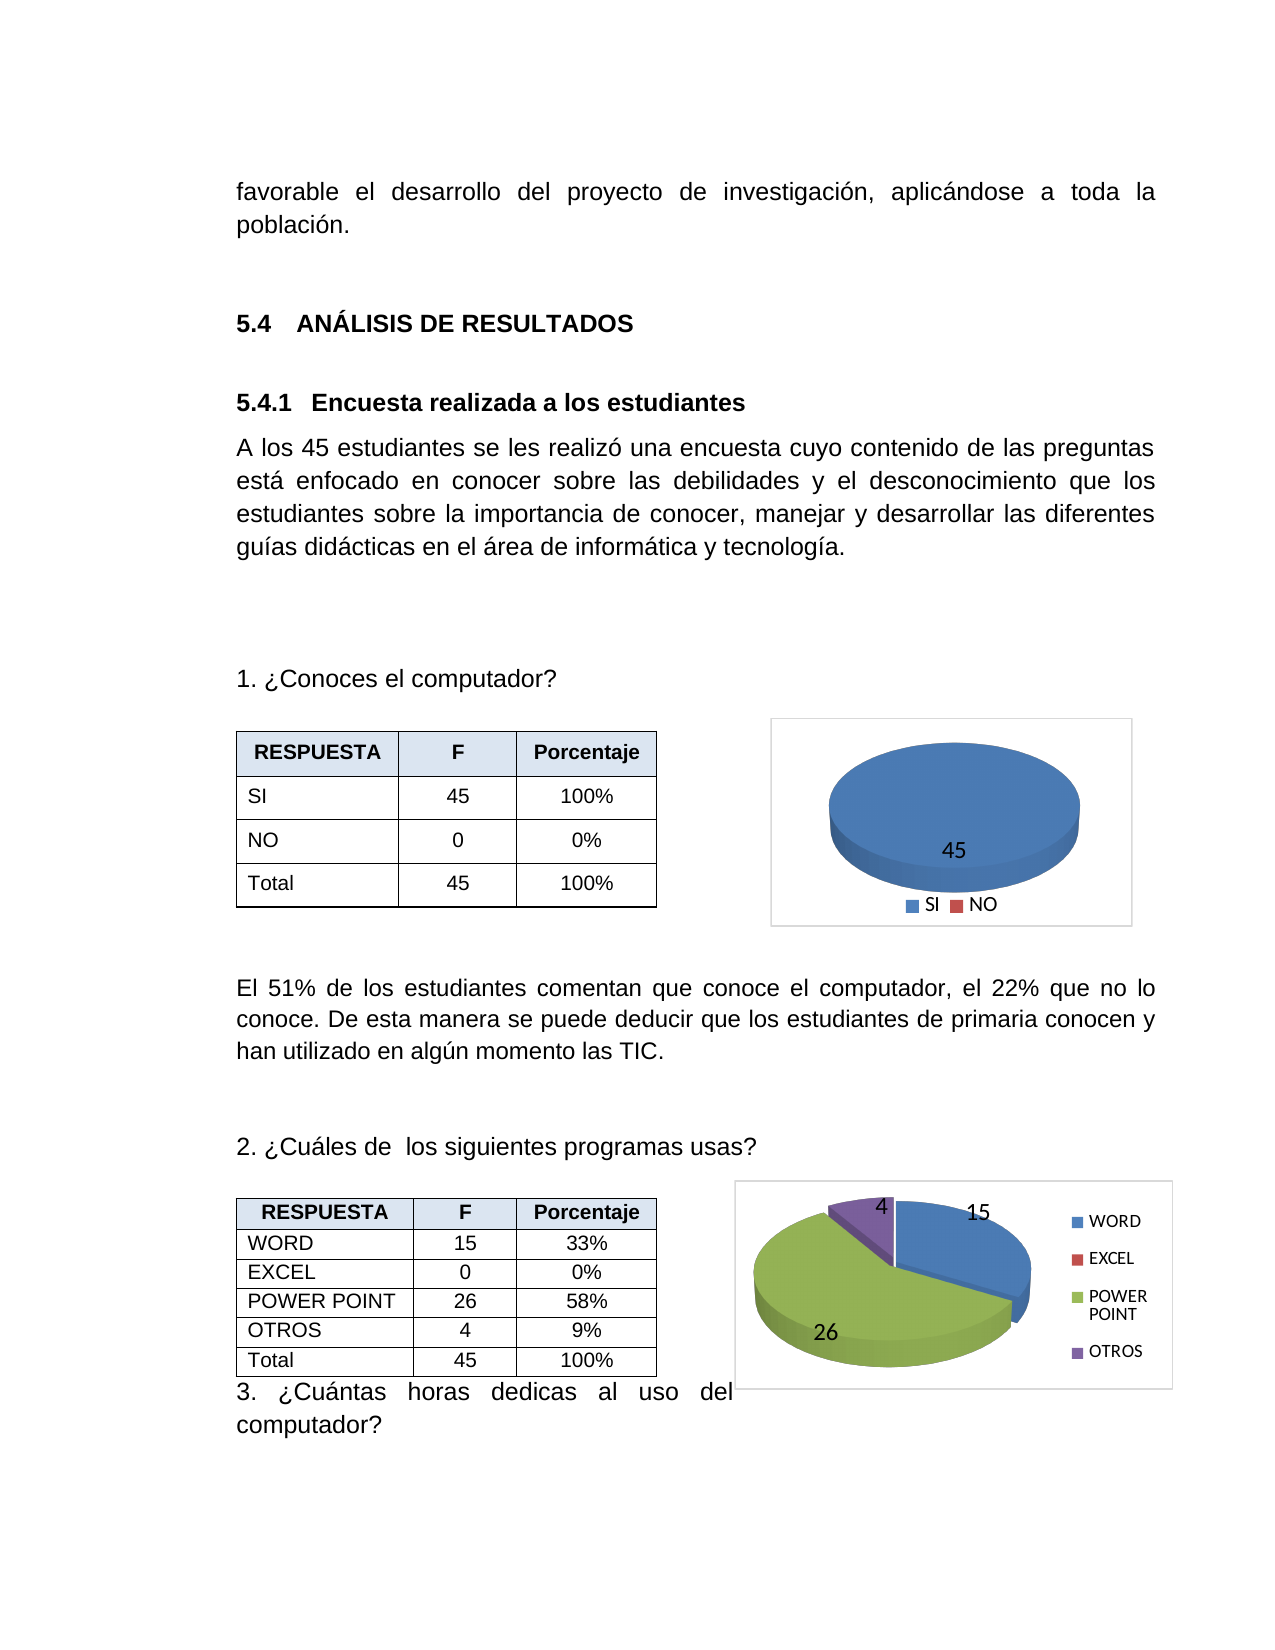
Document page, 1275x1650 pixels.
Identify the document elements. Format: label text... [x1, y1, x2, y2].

table_cell Total [237, 1348, 413, 1376]
table_cell 0% [517, 1260, 656, 1288]
table_cell WORD [237, 1230, 413, 1258]
table_cell 0 [399, 820, 516, 863]
table_cell OTROS [237, 1318, 413, 1347]
table_header RESPUESTA [237, 732, 398, 776]
table_header F [414, 1199, 516, 1229]
subtitle ANÁLISIS DE RESULTADOS [236, 309, 1157, 338]
table_cell 45 [399, 864, 516, 906]
table_cell 100% [517, 864, 656, 906]
table_cell 0% [517, 820, 656, 863]
text A los 45 estudiantes se les realizó una encuesta cuyo contenido de las preguntas está enfocado en conocer sobre las debilidades y el desconocimiento que los estudiantes sobre la importancia de conocer, manejar y desarrollar las diferentes guías didácticas en el área de informática y tecnología. [236, 433, 1157, 561]
text 3. ¿Cuántas horas dedicas al uso del computador? [236, 1377, 1157, 1439]
table_cell 33% [517, 1230, 656, 1258]
table_cell 0 [414, 1260, 516, 1288]
table_cell NO [237, 820, 398, 863]
table_cell 45 [414, 1348, 516, 1376]
table_cell 26 [414, 1289, 516, 1317]
text 1. ¿Conoces el computador? [236, 664, 1157, 693]
table_header RESPUESTA [237, 1199, 413, 1229]
table_cell 100% [517, 1348, 656, 1376]
table_header F [399, 732, 516, 776]
table_cell 15 [414, 1230, 516, 1258]
text El 51% de los estudiantes comentan que conoce el computador, el 22% que no lo conoce. De esta manera se puede deducir que los estudiantes de primaria conocen y han utilizado en algún momento las TIC. [236, 973, 1157, 1064]
table_cell SI [237, 777, 398, 819]
subtitle Encuesta realizada a los estudiantes [236, 388, 1157, 417]
table_cell 58% [517, 1289, 656, 1317]
table_cell EXCEL [237, 1260, 413, 1288]
table_cell 9% [517, 1318, 656, 1347]
table_cell 4 [414, 1318, 516, 1347]
table_header Porcentaje [517, 732, 656, 776]
table_cell 100% [517, 777, 656, 819]
table_cell POWER POINT [237, 1289, 413, 1317]
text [236, 177, 1157, 239]
table_cell 45 [399, 777, 516, 819]
table_cell Total [237, 864, 398, 906]
text 2. ¿Cuáles de los siguientes programas usas? [236, 1132, 1157, 1161]
table_header Porcentaje [517, 1199, 656, 1229]
